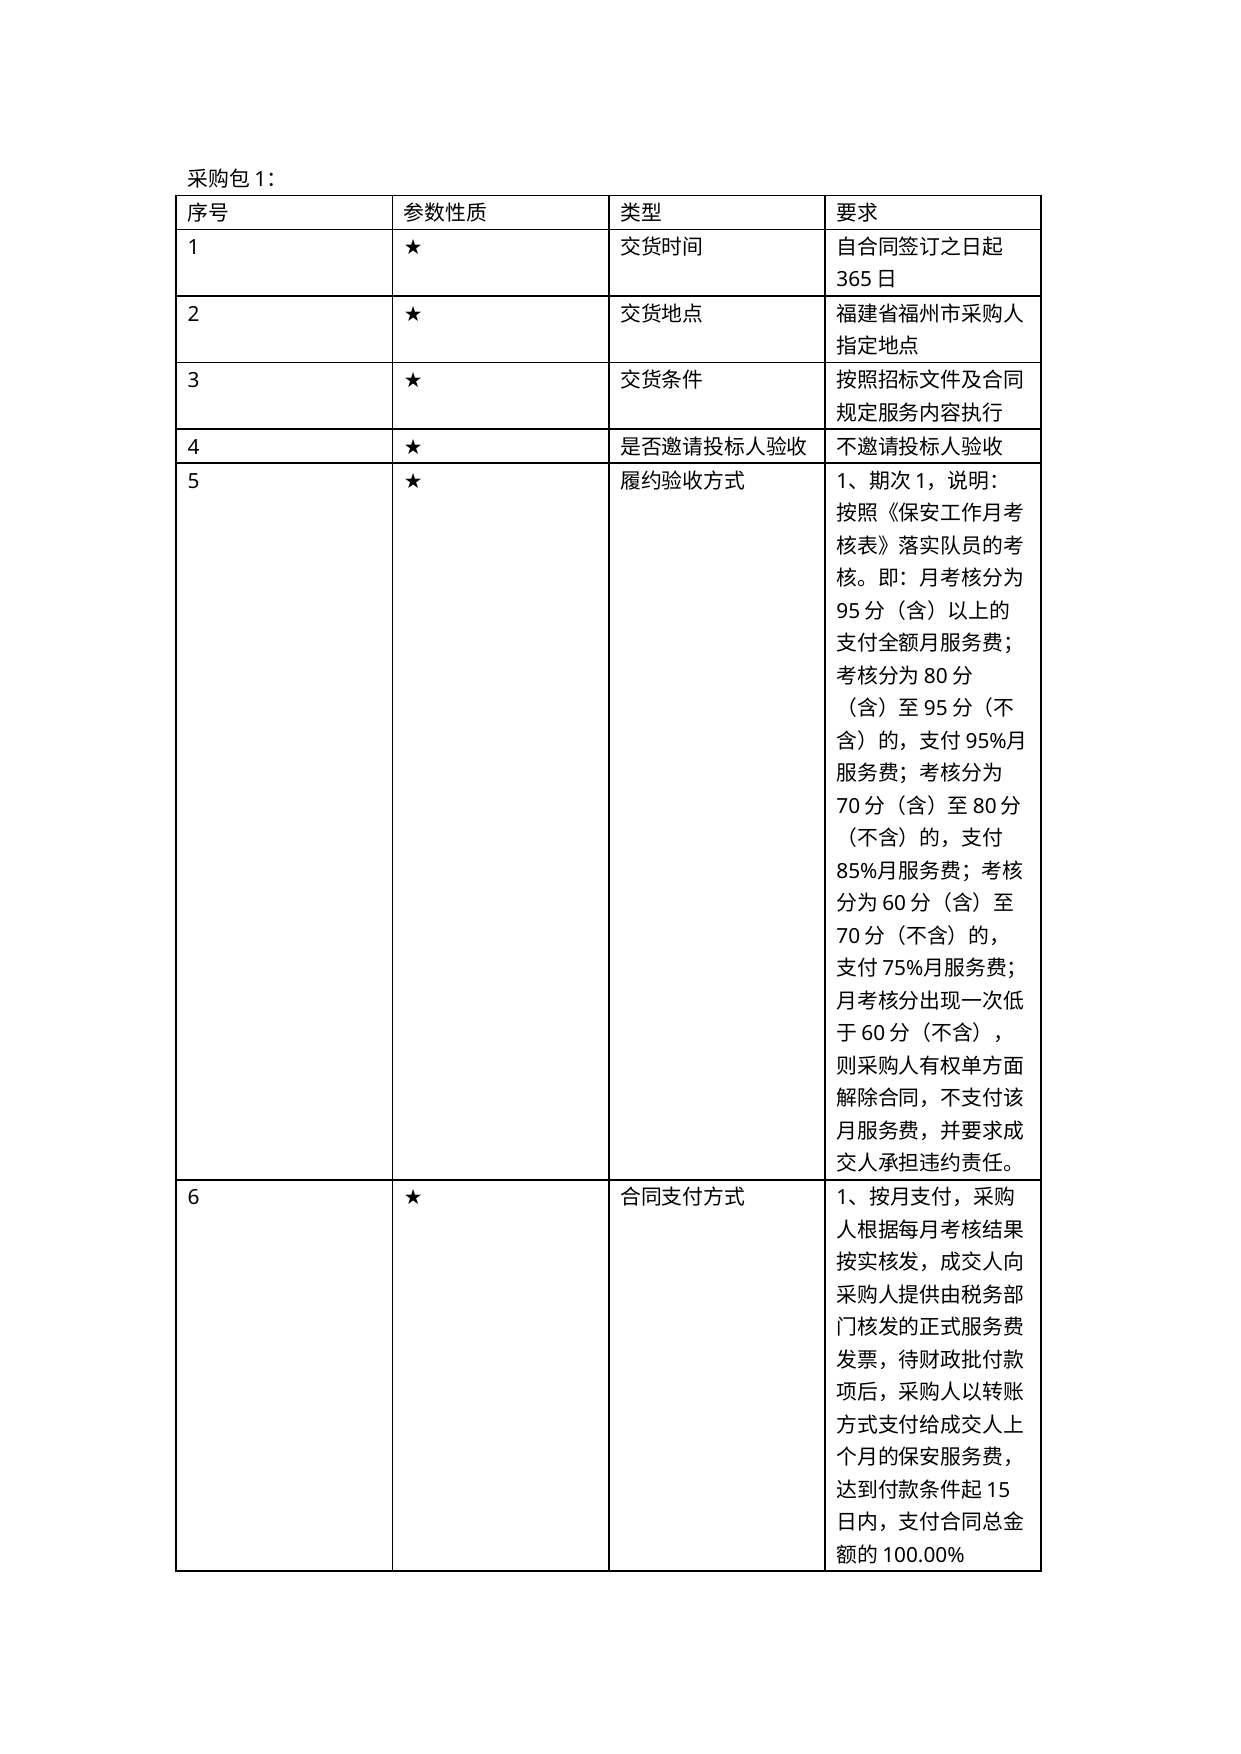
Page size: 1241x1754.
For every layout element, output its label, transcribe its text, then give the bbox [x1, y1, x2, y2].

table_cell 1、按月支付，采购人根据每月考核结果按实核发，成交人向采购人提供由税务部门核发的正式服务费发票，待财政批付款项后，采购人以转账方式支付给成交人上个月的保安服务费，达到付款条件起15日内，支付合同总金额的100.00% [826, 1181, 1040, 1570]
table_cell 交货条件 [610, 363, 824, 428]
table_cell 交货地点 [610, 297, 824, 362]
table_cell 交货时间 [610, 230, 824, 295]
table_cell 不邀请投标人验收 [826, 430, 1040, 462]
table_header 要求 [826, 196, 1040, 228]
table_cell 合同支付方式 [610, 1181, 824, 1570]
table_cell 履约验收方式 [610, 464, 824, 1179]
table_cell 自合同签订之日起365日 [826, 230, 1040, 295]
table_cell 4 [177, 430, 392, 462]
table_cell ★ [393, 363, 608, 428]
table_header 序号 [177, 196, 392, 228]
table_cell 1 [177, 230, 392, 295]
table_cell ★ [393, 464, 608, 1179]
table_cell ★ [393, 1181, 608, 1570]
text 采购包1： [187, 162, 1053, 194]
table_cell 按照招标文件及合同规定服务内容执行 [826, 363, 1040, 428]
table_cell ★ [393, 230, 608, 295]
table_header 类型 [610, 196, 824, 228]
table_cell 2 [177, 297, 392, 362]
table_cell 6 [177, 1181, 392, 1570]
table_header 参数性质 [393, 196, 608, 228]
table_cell 是否邀请投标人验收 [610, 430, 824, 462]
table_cell ★ [393, 430, 608, 462]
table_cell 3 [177, 363, 392, 428]
table_cell 福建省福州市采购人指定地点 [826, 297, 1040, 362]
table_cell ★ [393, 297, 608, 362]
table_cell 1、期次1，说明：按照《保安工作月考核表》落实队员的考核。即：月考核分为95分（含）以上的支付全额月服务费；考核分为80分（含）至95分（不含）的，支付95%月服务费；考核分为70分（含）至80分（不含）的，支付85%月服务费；考核分为60分（含）至70分（不含）的，支付75%月服务费；月考核分出现一次低于60分（不含），则采购人有权单方面解除合同，不支付该月服务费，并要求成交人承担违约责任。 [826, 464, 1040, 1179]
table_cell 5 [177, 464, 392, 1179]
